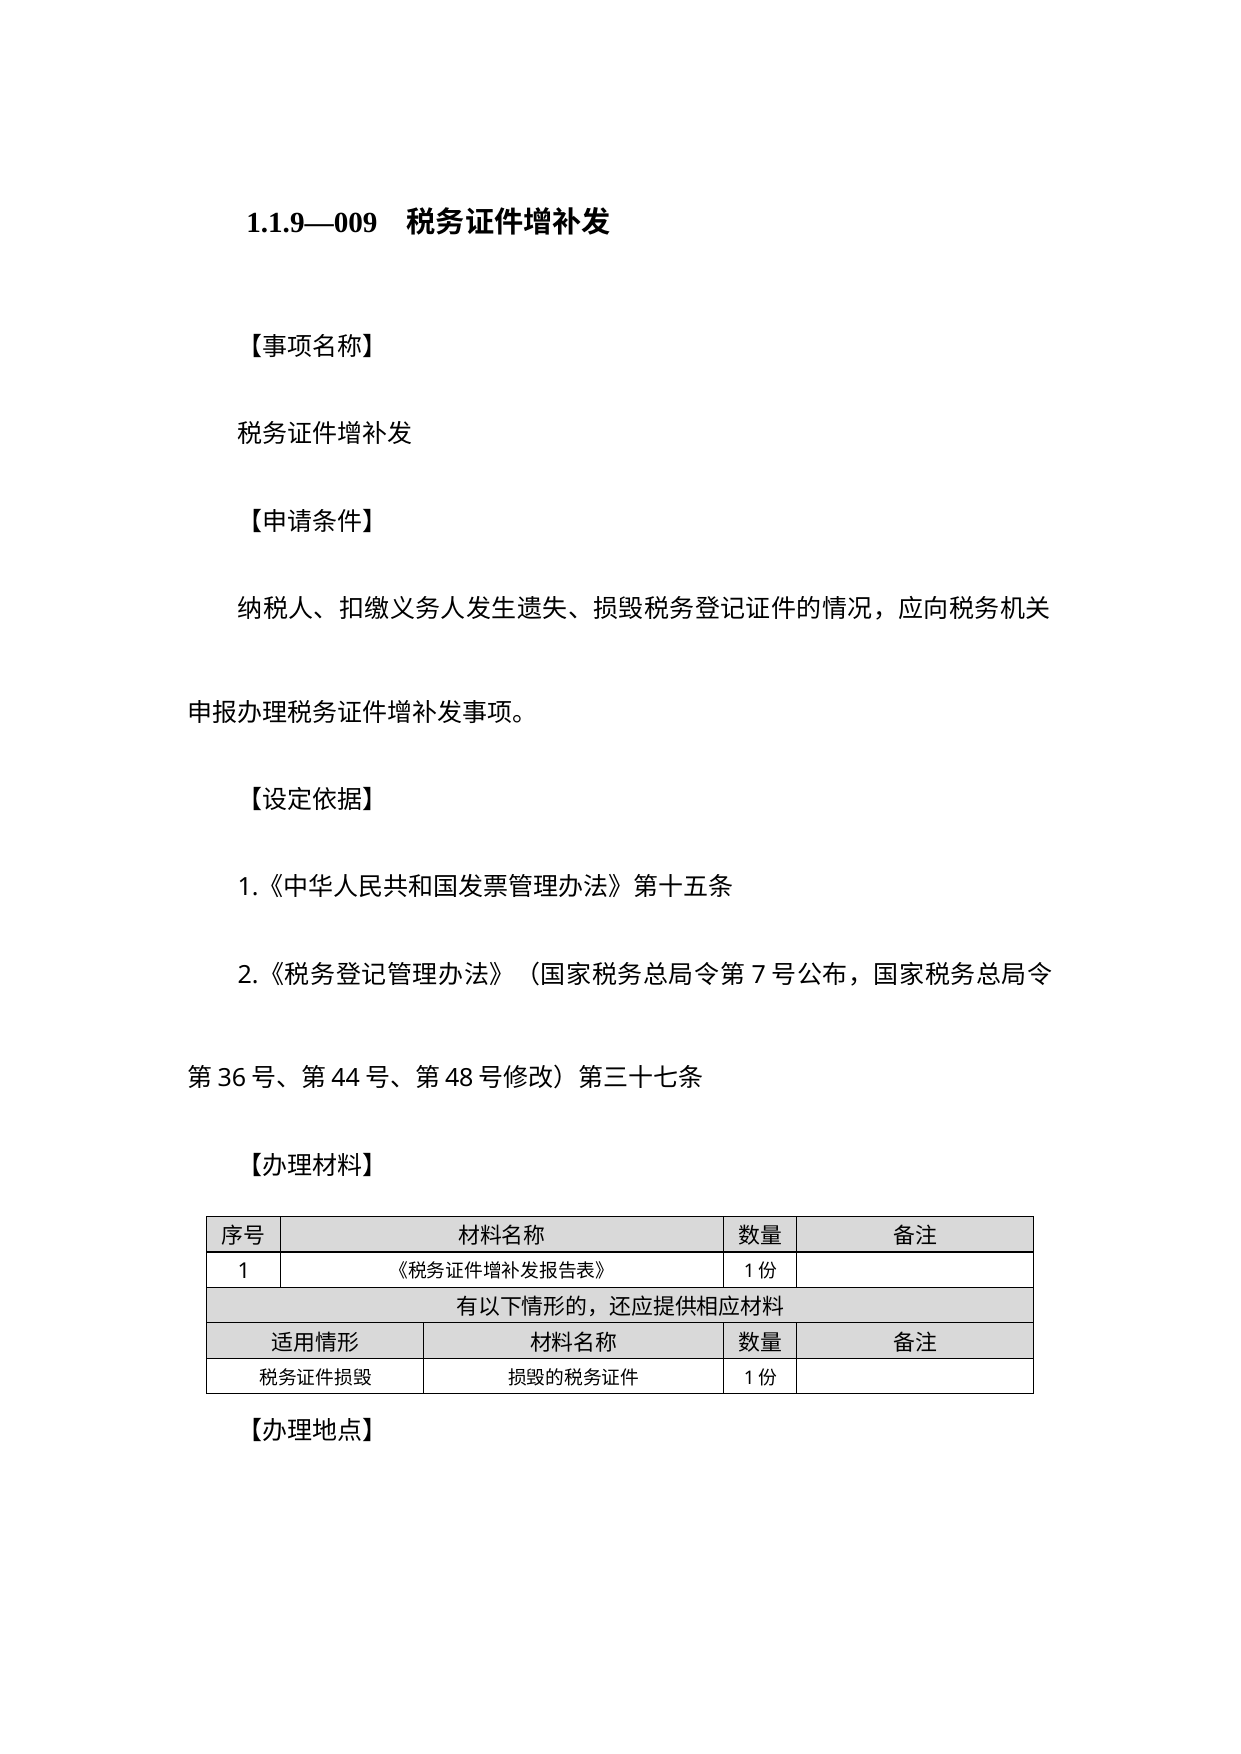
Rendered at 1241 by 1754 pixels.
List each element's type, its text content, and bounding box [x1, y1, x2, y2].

text 纳税人、扣缴义务人发生遗失、损毁税务登记证件的情况，应向税务机关申报办理税务证件增补发事项。 [187, 572, 1053, 745]
text 【办理地点】 [187, 1394, 1053, 1463]
table_cell [797, 1359, 1033, 1393]
table_cell 适用情形 [207, 1323, 423, 1358]
table_cell 税务证件损毁 [207, 1359, 423, 1393]
table_cell [797, 1253, 1033, 1287]
text 1.1.9—009 税务证件增补发 [187, 185, 1053, 254]
table_cell 1份 [724, 1359, 796, 1393]
text 税务证件增补发 [187, 397, 1053, 467]
table_cell 《税务证件增补发报告表》 [281, 1253, 723, 1287]
text 2.《税务登记管理办法》（国家税务总局令第7号公布，国家税务总局令第36号、第44号、第48号修改）第三十七条 [187, 938, 1053, 1111]
table_header 材料名称 [281, 1217, 723, 1251]
text 【事项名称】 [187, 310, 1053, 379]
table_cell 有以下情形的，还应提供相应材料 [207, 1288, 1033, 1322]
table_cell 材料名称 [424, 1323, 723, 1358]
table_header 备注 [797, 1217, 1033, 1251]
text 1.《中华人民共和国发票管理办法》第十五条 [187, 850, 1053, 919]
table_header 序号 [207, 1217, 280, 1251]
table_header 数量 [724, 1217, 796, 1251]
text 【设定依据】 [187, 763, 1053, 832]
table_cell 损毁的税务证件 [424, 1359, 723, 1393]
table_cell 备注 [797, 1323, 1033, 1358]
table_cell 1 [207, 1253, 280, 1287]
table_cell 1份 [724, 1253, 796, 1287]
text 【办理材料】 [187, 1129, 1053, 1198]
text 【申请条件】 [187, 485, 1053, 554]
table_cell 数量 [724, 1323, 796, 1358]
